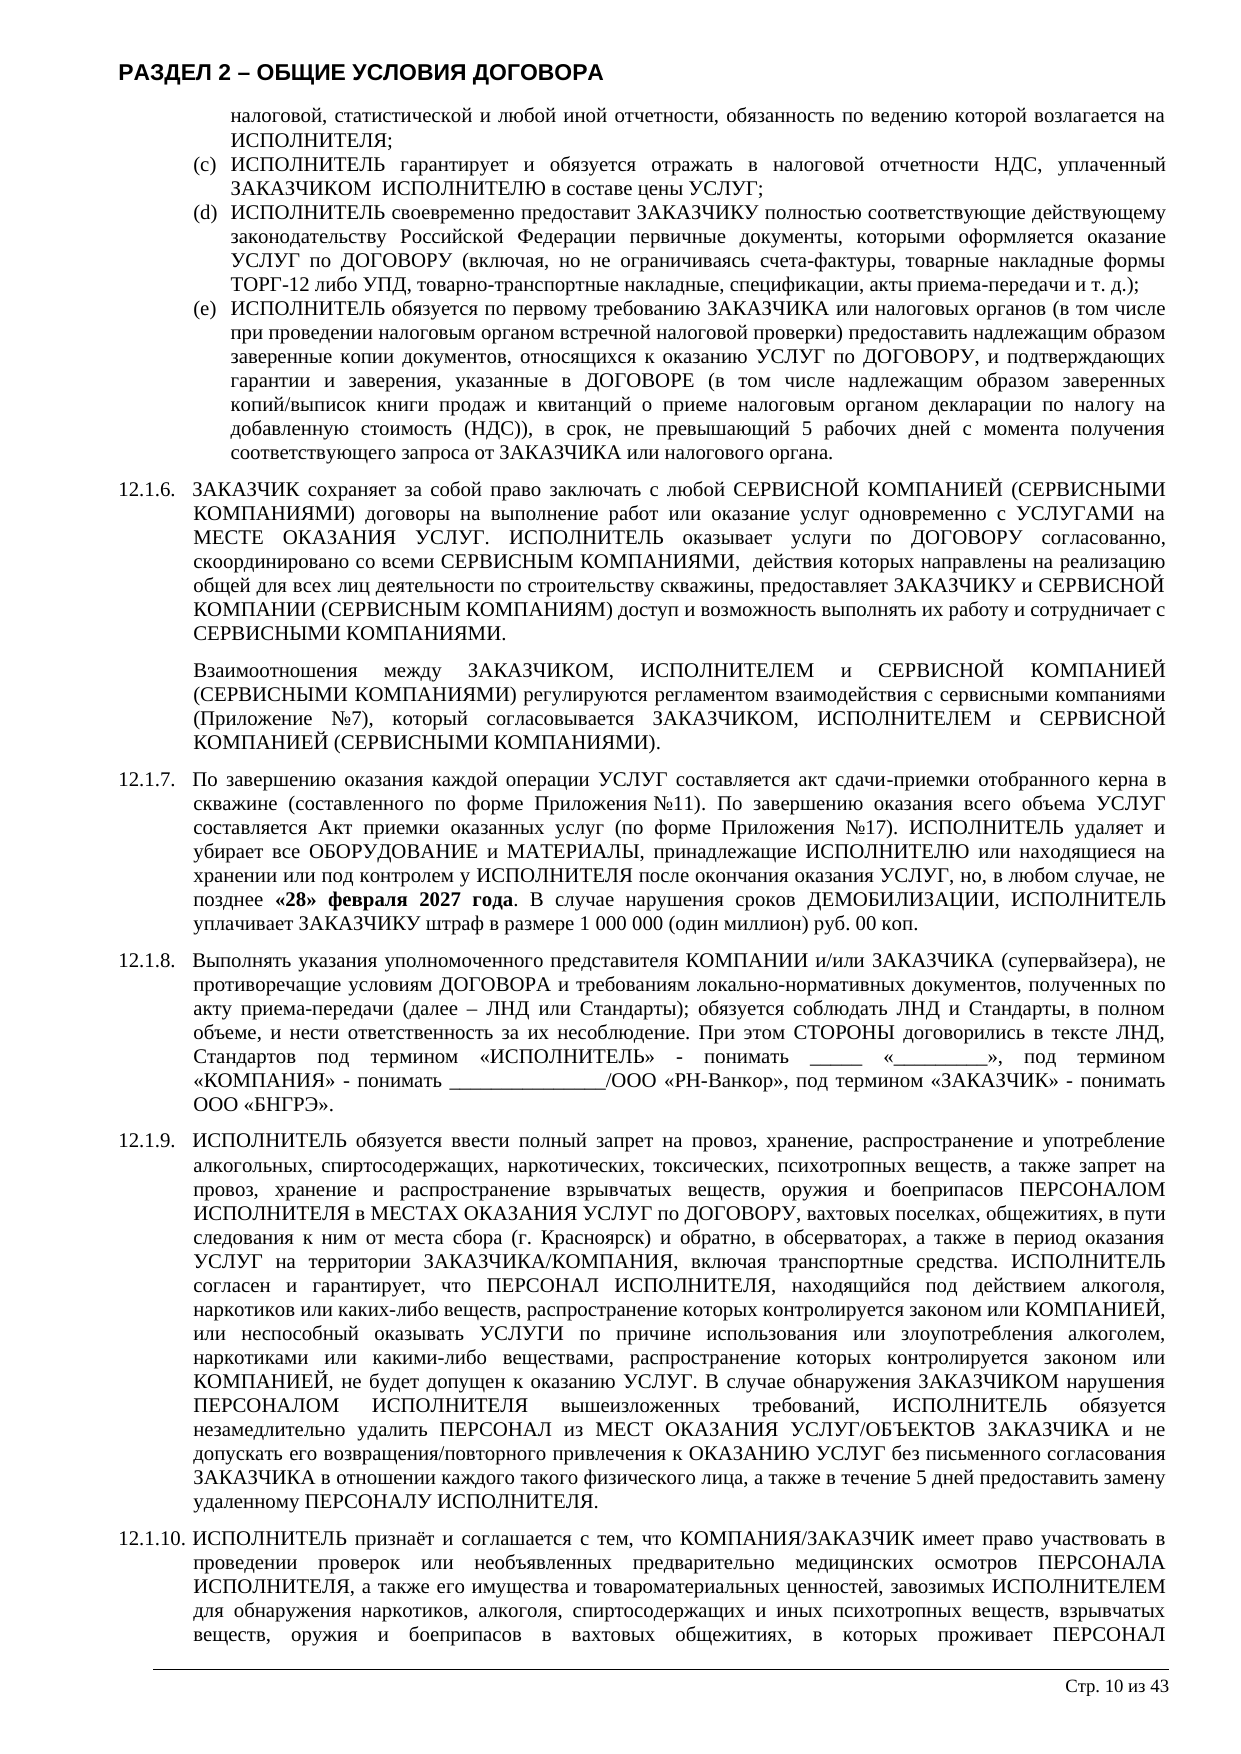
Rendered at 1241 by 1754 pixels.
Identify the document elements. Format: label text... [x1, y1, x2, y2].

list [118, 1526, 1167, 1646]
list ИСПОЛНИТЕЛЬ обязуется ввести полный запрет на провоз, хранение, распространение и употребление алкогольных, спиртосодержащих, наркотических, токсических, психотропных веществ, а также запрет на провоз, хранение и распространение взрывчатых веществ, оружия и боеприпасов ПЕРСОНАЛОМ ИСПОЛНИТЕЛЯ в МЕСТАХ ОКАЗАНИЯ УСЛУГ по ДОГОВОРУ, вахтовых поселках, общежитиях, в пути следования к ним от места сбора (г. Красноярск) и обратно, в обсерваторах, а также в период оказания УСЛУГ на территории ЗАКАЗЧИКА/КОМПАНИЯ, включая транспортные средства. ИСПОЛНИТЕЛЬ согласен и гарантирует, что ПЕРСОНАЛ ИСПОЛНИТЕЛЯ, находящийся под действием алкоголя, наркотиков или каких-либо веществ, распространение которых контролируется законом или КОМПАНИЕЙ, или неспособный оказывать УСЛУГИ по причине использования или злоупотребления алкоголем, наркотиками или какими-либо веществами, распространение которых контролируется законом или КОМПАНИЕЙ, не будет допущен к оказанию УСЛУГ. В случае обнаружения ЗАКАЗЧИКОМ нарушения ПЕРСОНАЛОМ ИСПОЛНИТЕЛЯ вышеизложенных требований, ИСПОЛНИТЕЛЬ обязуется незамедлительно удалить ПЕРСОНАЛ из МЕСТ ОКАЗАНИЯ УСЛУГ/ОБЪЕКТОВ ЗАКАЗЧИКА и не допускать его возвращения/повторного привлечения к ОКАЗАНИЮ УСЛУГ без письменного согласования ЗАКАЗЧИКА в отношении каждого такого физического лица, а также в течение 5 дней предоставить замену удаленному ПЕРСОНАЛУ ИСПОЛНИТЕЛЯ. [118, 1128, 1167, 1513]
list ИСПОЛНИТЕЛЬ своевременно предоставит ЗАКАЗЧИКУ полностью соответствующие действующему законодательству Российской Федерации первичные документы, которыми оформляется оказание УСЛУГ по ДОГОВОРУ (включая, но не ограничиваясь счета-фактуры, товарные накладные формы ТОРГ-12 либо УПД, товарно-транспортные накладные, спецификации, акты приема-передачи и т. д.); [193, 200, 1167, 296]
list Выполнять указания уполномоченного представителя КОМПАНИИ и/или ЗАКАЗЧИКА (супервайзера), не противоречащие условиям ДОГОВОРА и требованиям локально-нормативных документов, полученных по акту приема-передачи (далее – ЛНД или Стандарты); обязуется соблюдать ЛНД и Стандарты, в полном объеме, и нести ответственность за их несоблюдение. При этом СТОРОНЫ договорились в тексте ЛНД, Стандартов под термином «ИСПОЛНИТЕЛЬ» - понимать _____ «_________», под термином «КОМПАНИЯ» - понимать _______________/ООО «РН-Ванкор», под термином «ЗАКАЗЧИК» - понимать ООО «БНГРЭ». [118, 947, 1167, 1116]
list Взаимоотношения между ЗАКАЗЧИКОМ, ИСПОЛНИТЕЛЕМ и СЕРВИСНОЙ КОМПАНИЕЙ (СЕРВИСНЫМИ КОМПАНИЯМИ) регулируются регламентом взаимодействия с сервисными компаниями (Приложение №7), который согласовывается ЗАКАЗЧИКОМ, ИСПОЛНИТЕЛЕМ и СЕРВИСНОЙ КОМПАНИЕЙ (СЕРВИСНЫМИ КОМПАНИЯМИ). [193, 658, 1167, 754]
list ИСПОЛНИТЕЛЬ гарантирует и обязуется отражать в налоговой отчетности НДС, уплаченный ЗАКАЗЧИКОМ ИСПОЛНИТЕЛЮ в составе цены УСЛУГ; [193, 152, 1167, 200]
list По завершению оказания каждой операции УСЛУГ составляется акт сдачи-приемки отобранного керна в скважине (составленного по форме Приложения №11). По завершению оказания всего объема УСЛУГ составляется Акт приемки оказанных услуг (по форме Приложения №17). ИСПОЛНИТЕЛЬ удаляет и убирает все ОБОРУДОВАНИЕ и МАТЕРИАЛЫ, принадлежащие ИСПОЛНИТЕЛЮ или находящиеся на хранении или под контролем у ИСПОЛНИТЕЛЯ после окончания оказания УСЛУГ, но, в любом случае, не позднее «28» февраля 2027 года. В случае нарушения сроков ДЕМОБИЛИЗАЦИИ, ИСПОЛНИТЕЛЬ уплачивает ЗАКАЗЧИКУ штраф в размере 1 000 000 (один миллион) руб. 00 коп. [118, 767, 1167, 935]
list ЗАКАЗЧИК сохраняет за собой право заключать с любой СЕРВИСНОЙ КОМПАНИЕЙ (СЕРВИСНЫМИ КОМПАНИЯМИ) договоры на выполнение работ или оказание услуг одновременно с УСЛУГАМИ на МЕСТЕ ОКАЗАНИЯ УСЛУГ. ИСПОЛНИТЕЛЬ оказывает услуги по ДОГОВОРУ согласованно, скоординировано со всеми СЕРВИСНЫМ КОМПАНИЯМИ, действия которых направлены на реализацию общей для всех лиц деятельности по строительству скважины, предоставляет ЗАКАЗЧИКУ и СЕРВИСНОЙ КОМПАНИИ (СЕРВИСНЫМ КОМПАНИЯМ) доступ и возможность выполнять их работу и сотрудничает с СЕРВИСНЫМИ КОМПАНИЯМИ. [118, 477, 1167, 645]
list ИСПОЛНИТЕЛЬ обязуется по первому требованию ЗАКАЗЧИКА или налоговых органов (в том числе при проведении налоговым органом встречной налоговой проверки) предоставить надлежащим образом заверенные копии документов, относящихся к оказанию УСЛУГ по ДОГОВОРУ, и подтверждающих гарантии и заверения, указанные в ДОГОВОРЕ (в том числе надлежащим образом заверенных копий/выписок книги продаж и квитанций о приеме налоговым органом декларации по налогу на добавленную стоимость (НДС)), в срок, не превышающий 5 рабочих дней с момента получения соответствующего запроса от ЗАКАЗЧИКА или налогового органа. [193, 296, 1167, 464]
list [193, 103, 1167, 152]
